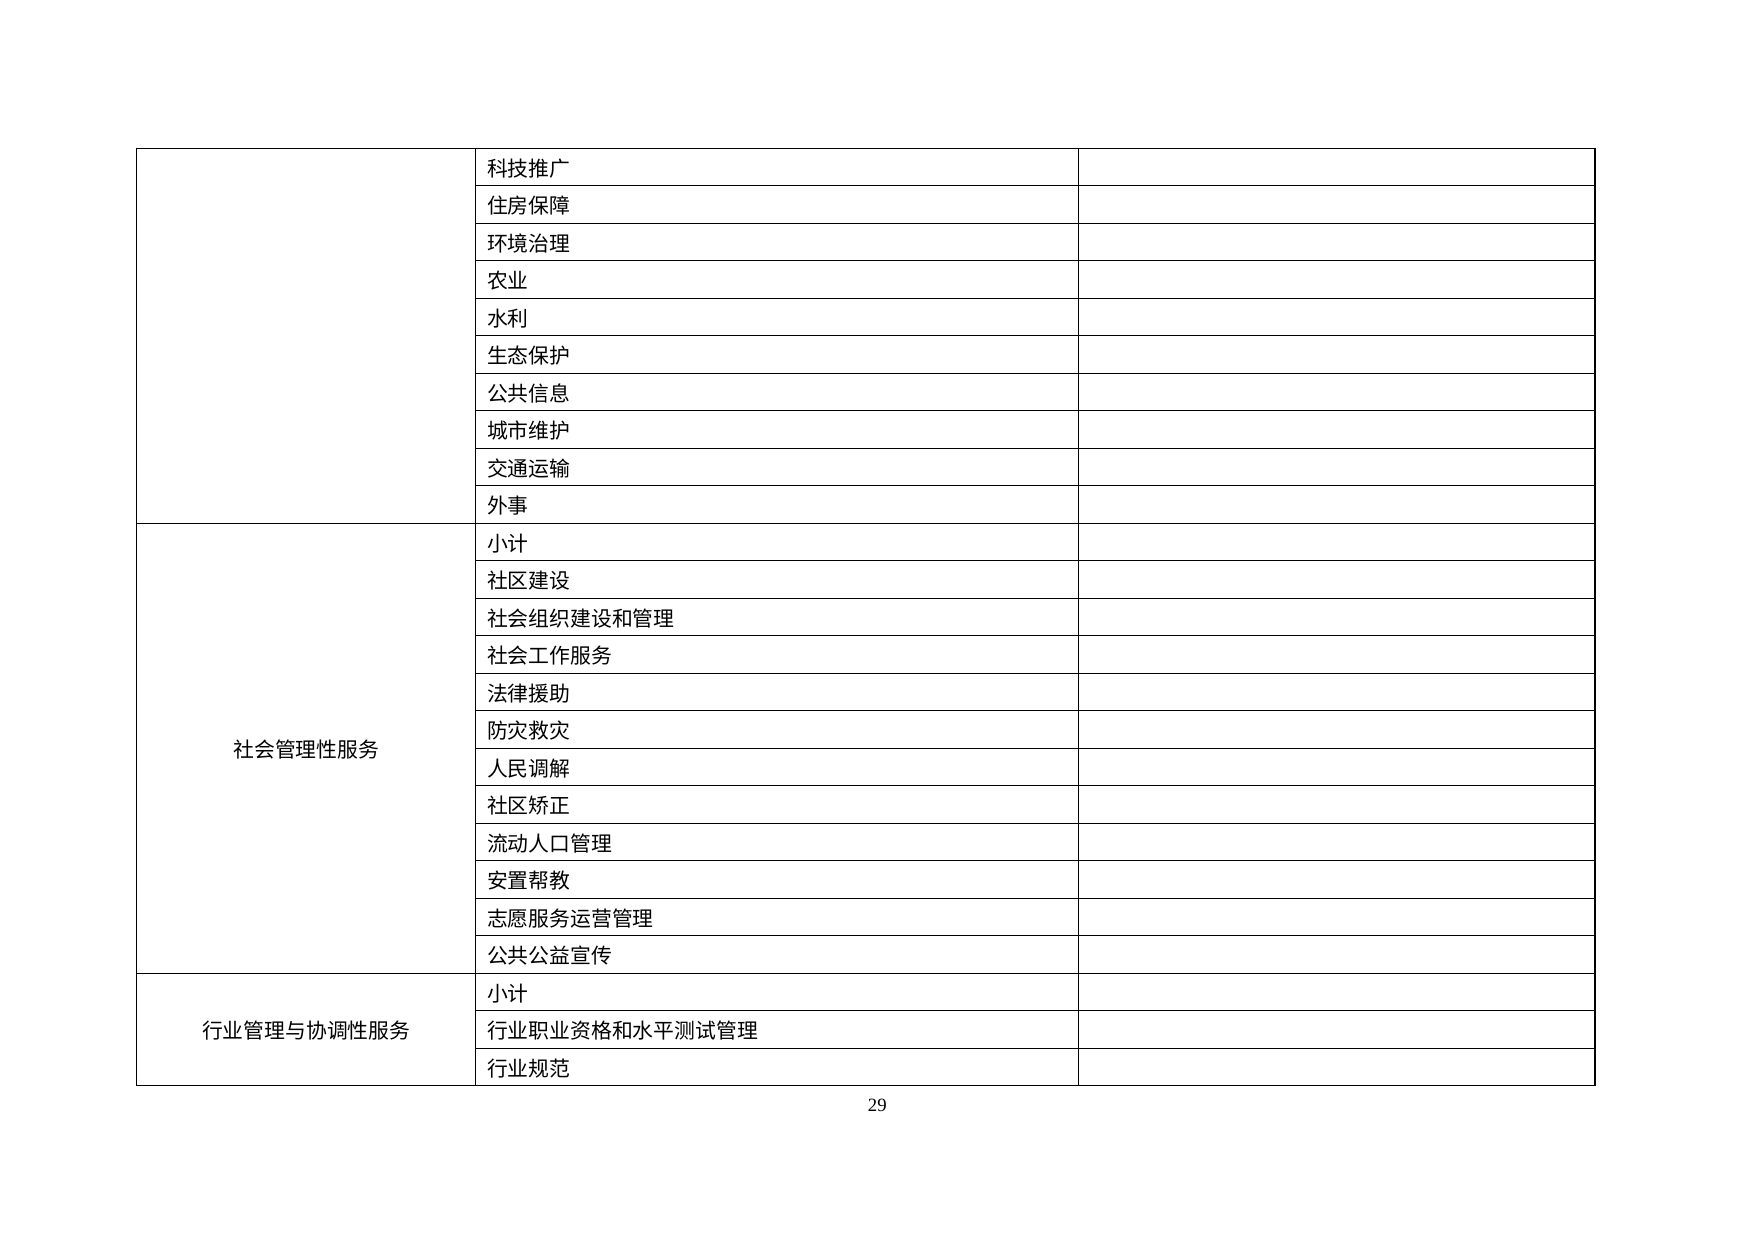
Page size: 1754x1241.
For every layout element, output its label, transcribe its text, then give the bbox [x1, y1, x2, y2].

table_cell 社会工作服务 [476, 636, 1078, 673]
table_cell 公共公益宣传 [476, 936, 1078, 973]
table_cell 小计 [476, 974, 1078, 1010]
table_cell 外事 [476, 486, 1078, 523]
table_cell 社会组织建设和管理 [476, 599, 1078, 635]
table_cell [1079, 824, 1594, 860]
table_cell 交通运输 [476, 449, 1078, 485]
table_cell [1079, 486, 1594, 523]
table_cell 科技推广 [476, 149, 1078, 185]
table_cell [1079, 786, 1594, 823]
table_cell [1079, 261, 1594, 298]
table_cell 社会管理性服务 [137, 524, 475, 973]
table_cell [1079, 449, 1594, 485]
table_cell [1079, 899, 1594, 935]
table_cell 环境治理 [476, 224, 1078, 260]
table_cell [1079, 186, 1594, 223]
table_cell 小计 [476, 524, 1078, 560]
table_cell 城市维护 [476, 411, 1078, 448]
table_cell 法律援助 [476, 674, 1078, 710]
table_cell 行业职业资格和水平测试管理 [476, 1011, 1078, 1048]
table_cell [1079, 674, 1594, 710]
table_cell 行业管理与协调性服务 [137, 974, 475, 1085]
table_cell [1079, 411, 1594, 448]
table_cell 志愿服务运营管理 [476, 899, 1078, 935]
table_cell [1079, 711, 1594, 748]
table_cell [1079, 149, 1594, 185]
table_cell 住房保障 [476, 186, 1078, 223]
table_cell [1079, 224, 1594, 260]
table_cell [1079, 374, 1594, 410]
table_cell [1079, 336, 1594, 373]
table_cell 生态保护 [476, 336, 1078, 373]
table_cell 社区建设 [476, 561, 1078, 598]
table_cell 防灾救灾 [476, 711, 1078, 748]
table_cell [1079, 561, 1594, 598]
table_cell 安置帮教 [476, 861, 1078, 898]
table_cell 社区矫正 [476, 786, 1078, 823]
table_cell 公共信息 [476, 374, 1078, 410]
table_cell [1079, 749, 1594, 785]
table_cell [1079, 974, 1594, 1010]
table_cell [1079, 1011, 1594, 1048]
table_cell [1079, 1049, 1594, 1085]
table_cell [1079, 936, 1594, 973]
table_cell 水利 [476, 299, 1078, 335]
table_cell 行业规范 [476, 1049, 1078, 1085]
table_cell [1079, 861, 1594, 898]
table_cell 农业 [476, 261, 1078, 298]
table_cell [1079, 524, 1594, 560]
table_cell [1079, 636, 1594, 673]
table_cell 人民调解 [476, 749, 1078, 785]
table_cell [1079, 299, 1594, 335]
table_cell 流动人口管理 [476, 824, 1078, 860]
table_cell [1079, 599, 1594, 635]
